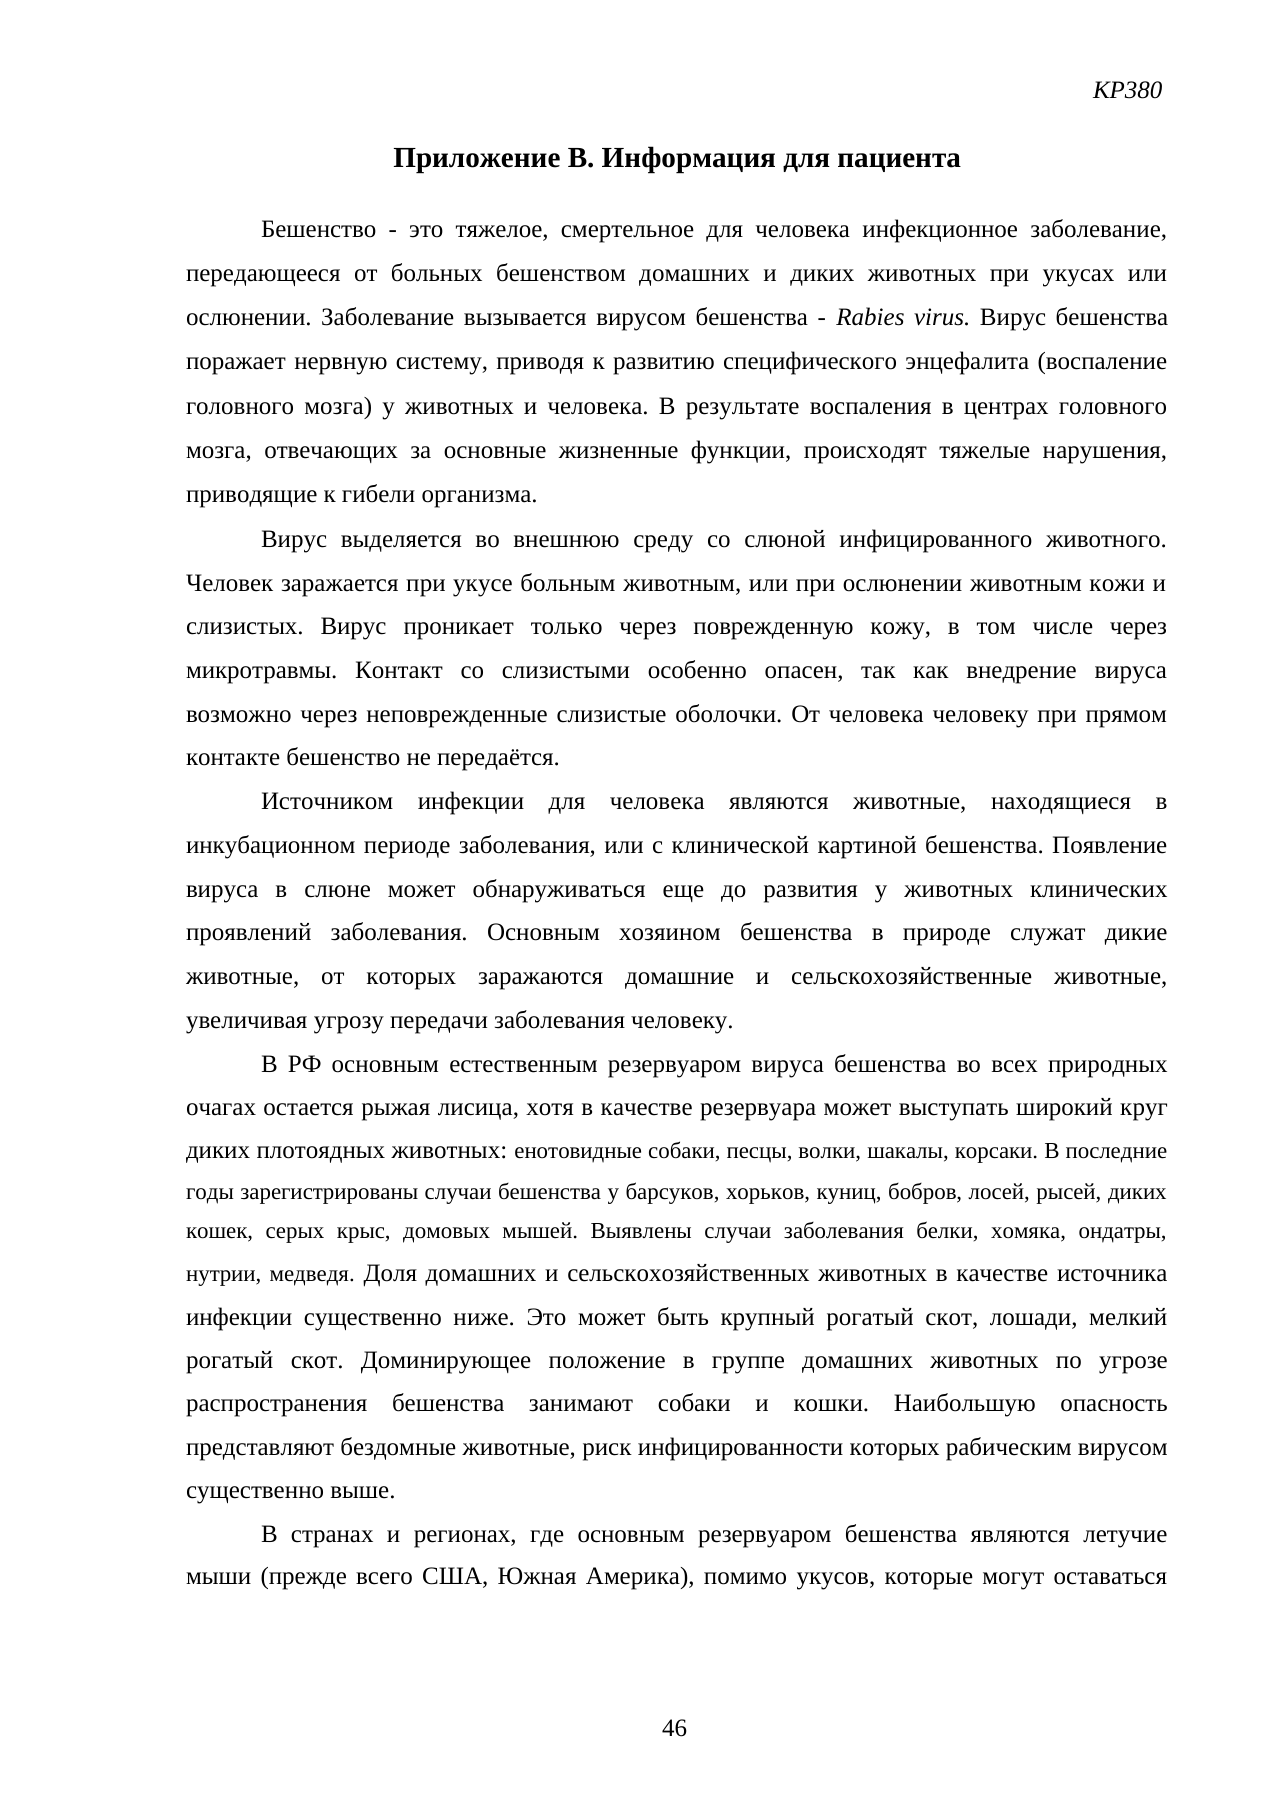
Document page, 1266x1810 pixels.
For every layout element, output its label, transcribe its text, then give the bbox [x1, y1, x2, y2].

text В РФ основным естественным резервуаром вируса бешенства во всех природных очагах остается рыжая лисица, хотя в качестве резервуара может выступать широкий круг диких плотоядных животных: енотовидные собаки, песцы, волки, шакалы, корсаки. В последние годы зарегистрированы случаи бешенства у барсуков, хорьков, куниц, бобров, лосей, рысей, диких кошек, серых крыс, домовых мышей. Выявлены случаи заболевания белки, хомяка, ондатры, нутрии, медведя. Доля домашних и сельскохозяйственных животных в качестве источника инфекции существенно ниже. Это может быть крупный рогатый скот, лошади, мелкий рогатый скот. Доминирующее положение в группе домашних животных по угрозе распространения бешенства занимают собаки и кошки. Наибольшую опасность представляют бездомные животные, риск инфицированности которых рабическим вирусом существенно выше. [186, 1049, 1169, 1504]
subtitle Приложение В. Информация для пациента [337, 140, 1017, 174]
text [186, 1519, 1169, 1590]
text Источником инфекции для человека являются животные, находящиеся в инкубационном периоде заболевания, или с клинической картиной бешенства. Появление вируса в слюне может обнаруживаться еще до развития у животных клинических проявлений заболевания. Основным хозяином бешенства в природе служат дикие животные, от которых заражаются домашние и сельскохозяйственные животные, увеличивая угрозу передачи заболевания человеку. [186, 786, 1168, 1033]
text Вирус выделяется во внешнюю среду со слюной инфицированного животного. Человек заражается при укусе больным животным, или при ослюнении животным кожи и слизистых. Вирус проникает только через поврежденную кожу, в том числе через микротравмы. Контакт со слизистыми особенно опасен, так как внедрение вируса возможно через неповрежденные слизистые оболочки. От человека человеку при прямом контакте бешенство не передаётся. [186, 524, 1168, 771]
text Бешенство - это тяжелое, смертельное для человека инфекционное заболевание, передающееся от больных бешенством домашних и диких животных при укусах или ослюнении. Заболевание вызывается вирусом бешенства - Rabies virus. Вирус бешенства поражает нервную систему, приводя к развитию специфического энцефалита (воспаление головного мозга) у животных и человека. В результате воспаления в центрах головного мозга, отвечающих за основные жизненные функции, происходят тяжелые нарушения, приводящие к гибели организма. [186, 214, 1168, 508]
